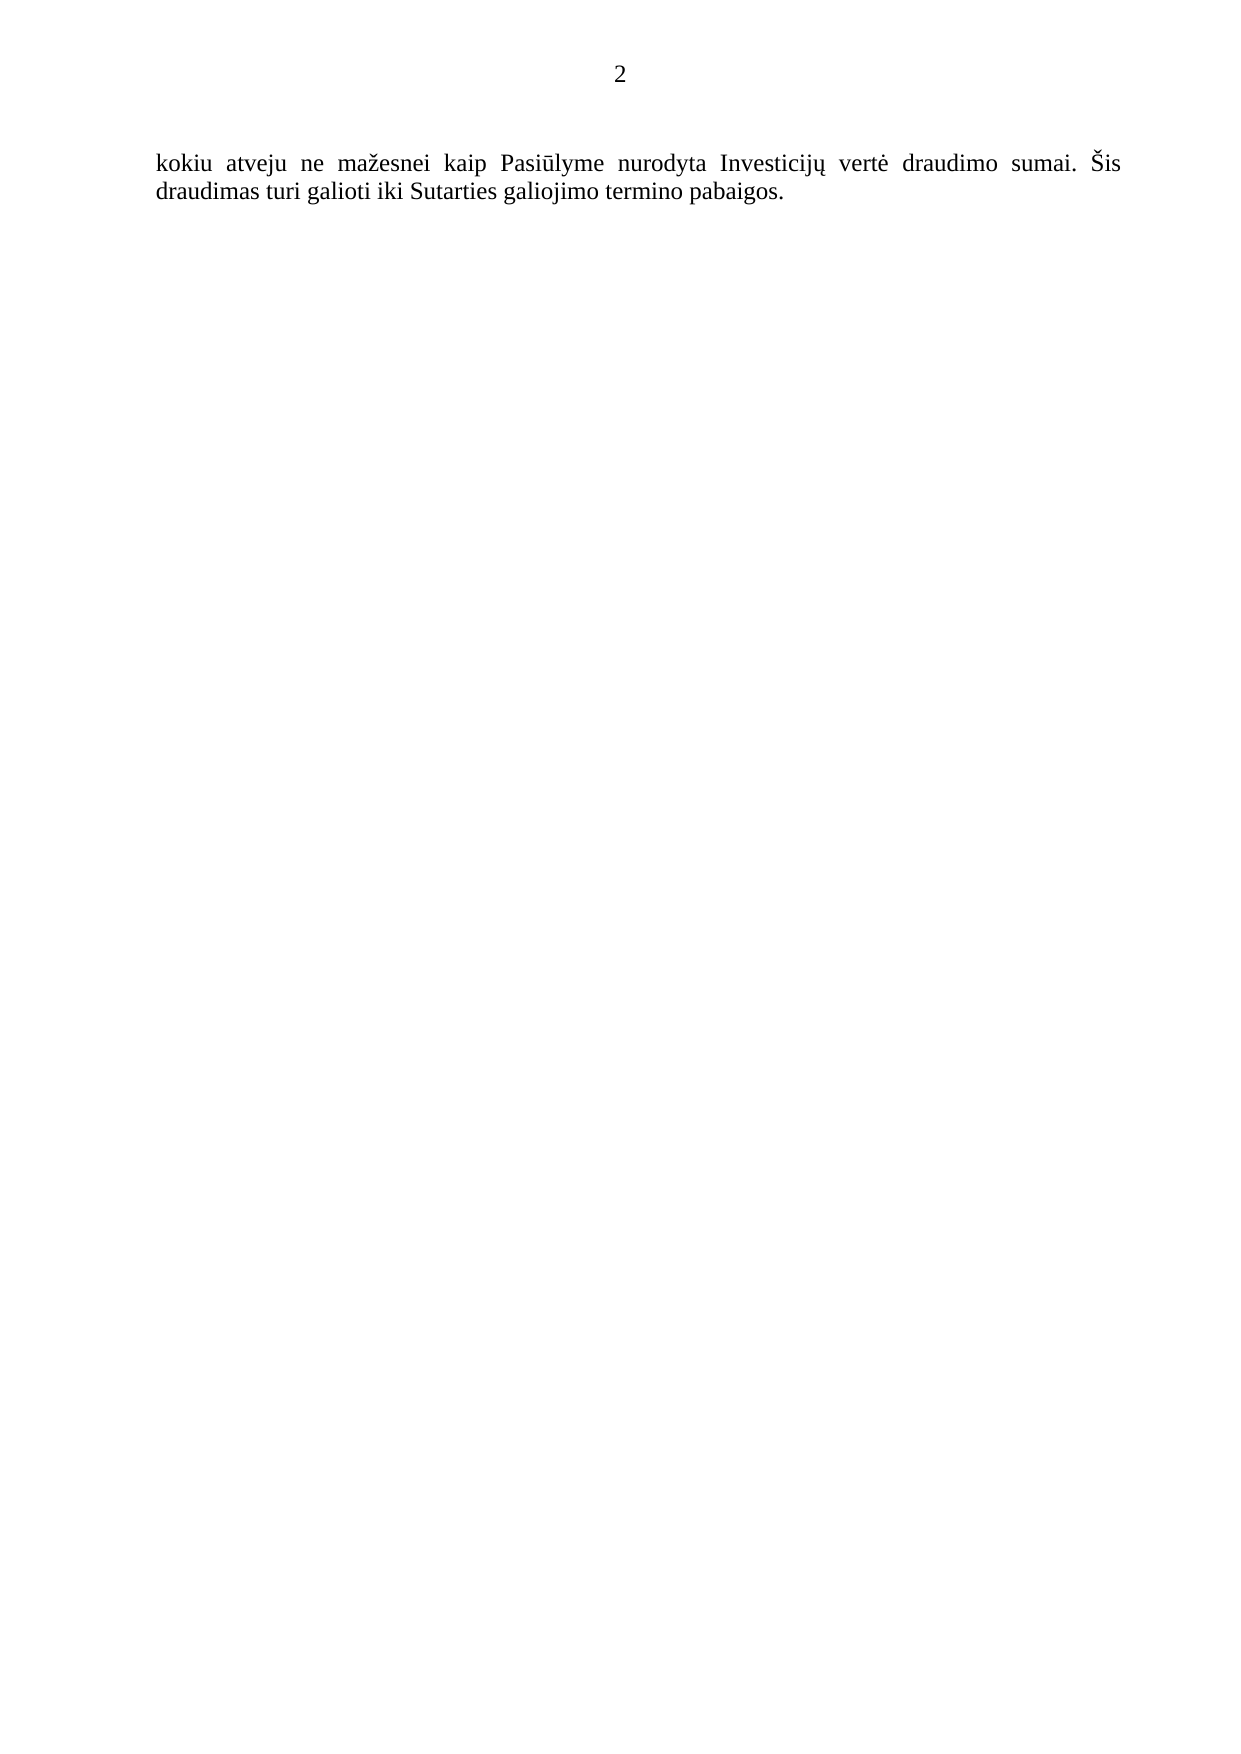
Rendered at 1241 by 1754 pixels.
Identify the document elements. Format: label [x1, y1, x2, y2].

list [118, 148, 1122, 205]
